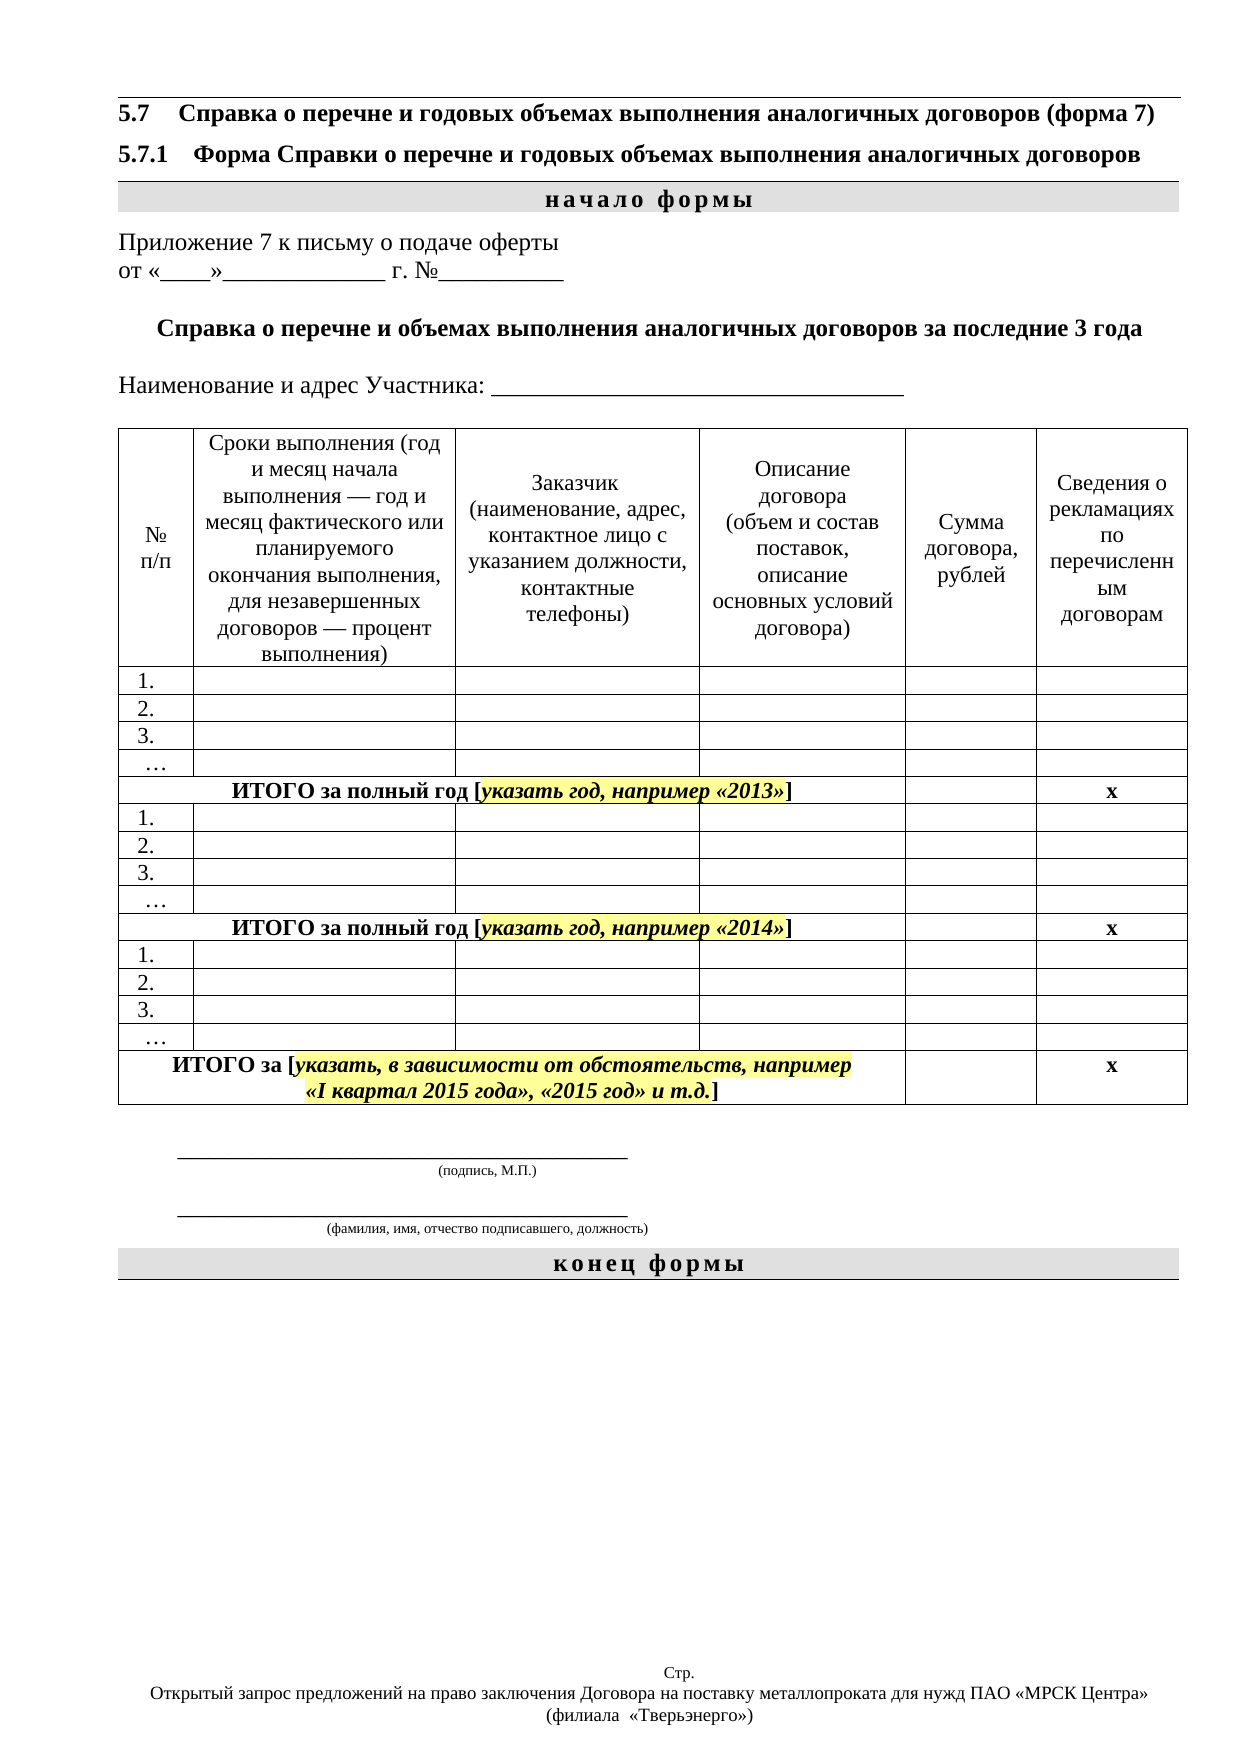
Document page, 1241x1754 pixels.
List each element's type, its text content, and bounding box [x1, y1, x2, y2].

table_cell [456, 804, 699, 831]
text ____________________________________ [118, 1191, 1181, 1219]
table_cell [906, 777, 1036, 803]
text Наименование и адрес Участника: _________________________________ [118, 371, 1181, 399]
table_cell [456, 1024, 699, 1050]
text ____________________________________ [118, 1133, 1181, 1162]
table_cell [456, 886, 699, 913]
table_cell [906, 750, 1036, 776]
table_cell [1037, 996, 1187, 1022]
table_cell … [119, 886, 193, 913]
table_cell [194, 832, 455, 858]
table_cell [906, 695, 1036, 721]
table_cell [700, 750, 905, 776]
table_cell [456, 969, 699, 995]
table_cell ИТОГО за [указать, в зависимости от обстоятельств, например «I квартал 2015 года», «2015 год» и т.д.] [119, 1051, 305, 1103]
table_header № п/п [119, 429, 193, 666]
table_cell [906, 1024, 1036, 1050]
table_header Сроки выполнения (год и месяц начала выполнения — год и месяц фактического или планируемого окончания выполнения, для незавершенных договоров — процент выполнения) [194, 429, 455, 666]
table_cell [456, 941, 699, 968]
table_cell [906, 941, 1036, 968]
table_cell [700, 722, 905, 748]
table_cell ИТОГО за полный год [указать год, например «2014»] [119, 914, 481, 940]
table_cell [119, 695, 193, 721]
table_cell … [119, 750, 193, 776]
table_cell [119, 804, 193, 831]
table_cell [194, 1024, 455, 1050]
table_cell [906, 667, 1036, 694]
subtitle Справка о перечне и годовых объемах выполнения аналогичных договоров (форма 7) [118, 98, 1181, 127]
table_cell [1037, 941, 1187, 968]
table_cell [194, 859, 455, 885]
table_cell [700, 886, 905, 913]
table_cell [194, 969, 455, 995]
table_cell [1037, 804, 1187, 831]
table_cell [456, 722, 699, 748]
text начало формы [118, 182, 1179, 212]
table_cell [194, 886, 455, 913]
table_cell [194, 996, 455, 1022]
table_cell [1037, 1024, 1187, 1050]
table_cell [906, 914, 1036, 940]
table_cell [1037, 667, 1187, 694]
table_cell … [119, 1024, 193, 1050]
table_cell [1037, 722, 1187, 748]
table_cell [194, 695, 455, 721]
table_cell [906, 886, 1036, 913]
table_cell х [1037, 1051, 1187, 1103]
table_cell [906, 859, 1036, 885]
table_cell [1037, 695, 1187, 721]
text Приложение 7 к письму о подаче оферты от «____»_____________ г. №__________ [118, 227, 1181, 284]
table_cell [194, 941, 455, 968]
text конец формы [118, 1248, 1179, 1279]
table_cell [119, 941, 193, 968]
table_cell ИТОГО за полный год [указать год, например «2013»] [785, 777, 905, 803]
table_cell [1037, 969, 1187, 995]
table_header Заказчик (наименование, адрес, контактное лицо с указанием должности, контактные телефоны) [456, 429, 699, 666]
table_header Сумма договора, рублей [906, 429, 1036, 666]
table_cell [456, 667, 699, 694]
table_cell [700, 695, 905, 721]
table_cell [700, 941, 905, 968]
table_cell [119, 859, 193, 885]
table_cell [1037, 832, 1187, 858]
subtitle Форма Справки о перечне и годовых объемах выполнения аналогичных договоров [118, 139, 1181, 168]
table_cell [194, 722, 455, 748]
table_cell [906, 722, 1036, 748]
table_cell [119, 832, 193, 858]
table_cell [119, 722, 193, 748]
table_cell [119, 996, 193, 1022]
table_cell [456, 859, 699, 885]
table_header Описание договора (объем и состав поставок, описание основных условий договора) [700, 429, 905, 666]
table_cell ИТОГО за [указать, в зависимости от обстоятельств, например «I квартал 2015 года», «2015 год» и т.д.] [711, 1051, 905, 1103]
table_cell [906, 1051, 1036, 1103]
table_cell [456, 750, 699, 776]
table_cell [456, 695, 699, 721]
table_cell ИТОГО за полный год [указать год, например «2014»] [785, 914, 905, 940]
table_cell [194, 804, 455, 831]
table_cell [119, 969, 193, 995]
table_cell [194, 750, 455, 776]
table_cell [906, 969, 1036, 995]
table_cell [194, 667, 455, 694]
table_cell [906, 832, 1036, 858]
table_cell [456, 832, 699, 858]
table_cell ИТОГО за полный год [указать год, например «2013»] [119, 777, 481, 803]
table_cell [1037, 886, 1187, 913]
table_cell [700, 1024, 905, 1050]
table_header Сведения о рекламациях по перечисленным договорам [1037, 429, 1187, 666]
text (фамилия, имя, отчество подписавшего, должность) [118, 1219, 797, 1248]
table_cell [700, 859, 905, 885]
table_cell [700, 969, 905, 995]
table_cell [700, 832, 905, 858]
table_cell х [1037, 914, 1187, 940]
table_cell [700, 804, 905, 831]
table_cell х [1037, 777, 1187, 803]
text (подпись, М.П.) [118, 1162, 797, 1191]
table_cell [700, 996, 905, 1022]
table_cell [906, 996, 1036, 1022]
table_cell [119, 667, 193, 694]
text Справка о перечне и объемах выполнения аналогичных договоров за последние 3 года [118, 313, 1181, 342]
table_cell [700, 667, 905, 694]
table_cell [456, 996, 699, 1022]
table_cell [1037, 750, 1187, 776]
table_cell [1037, 859, 1187, 885]
table_cell [906, 804, 1036, 831]
